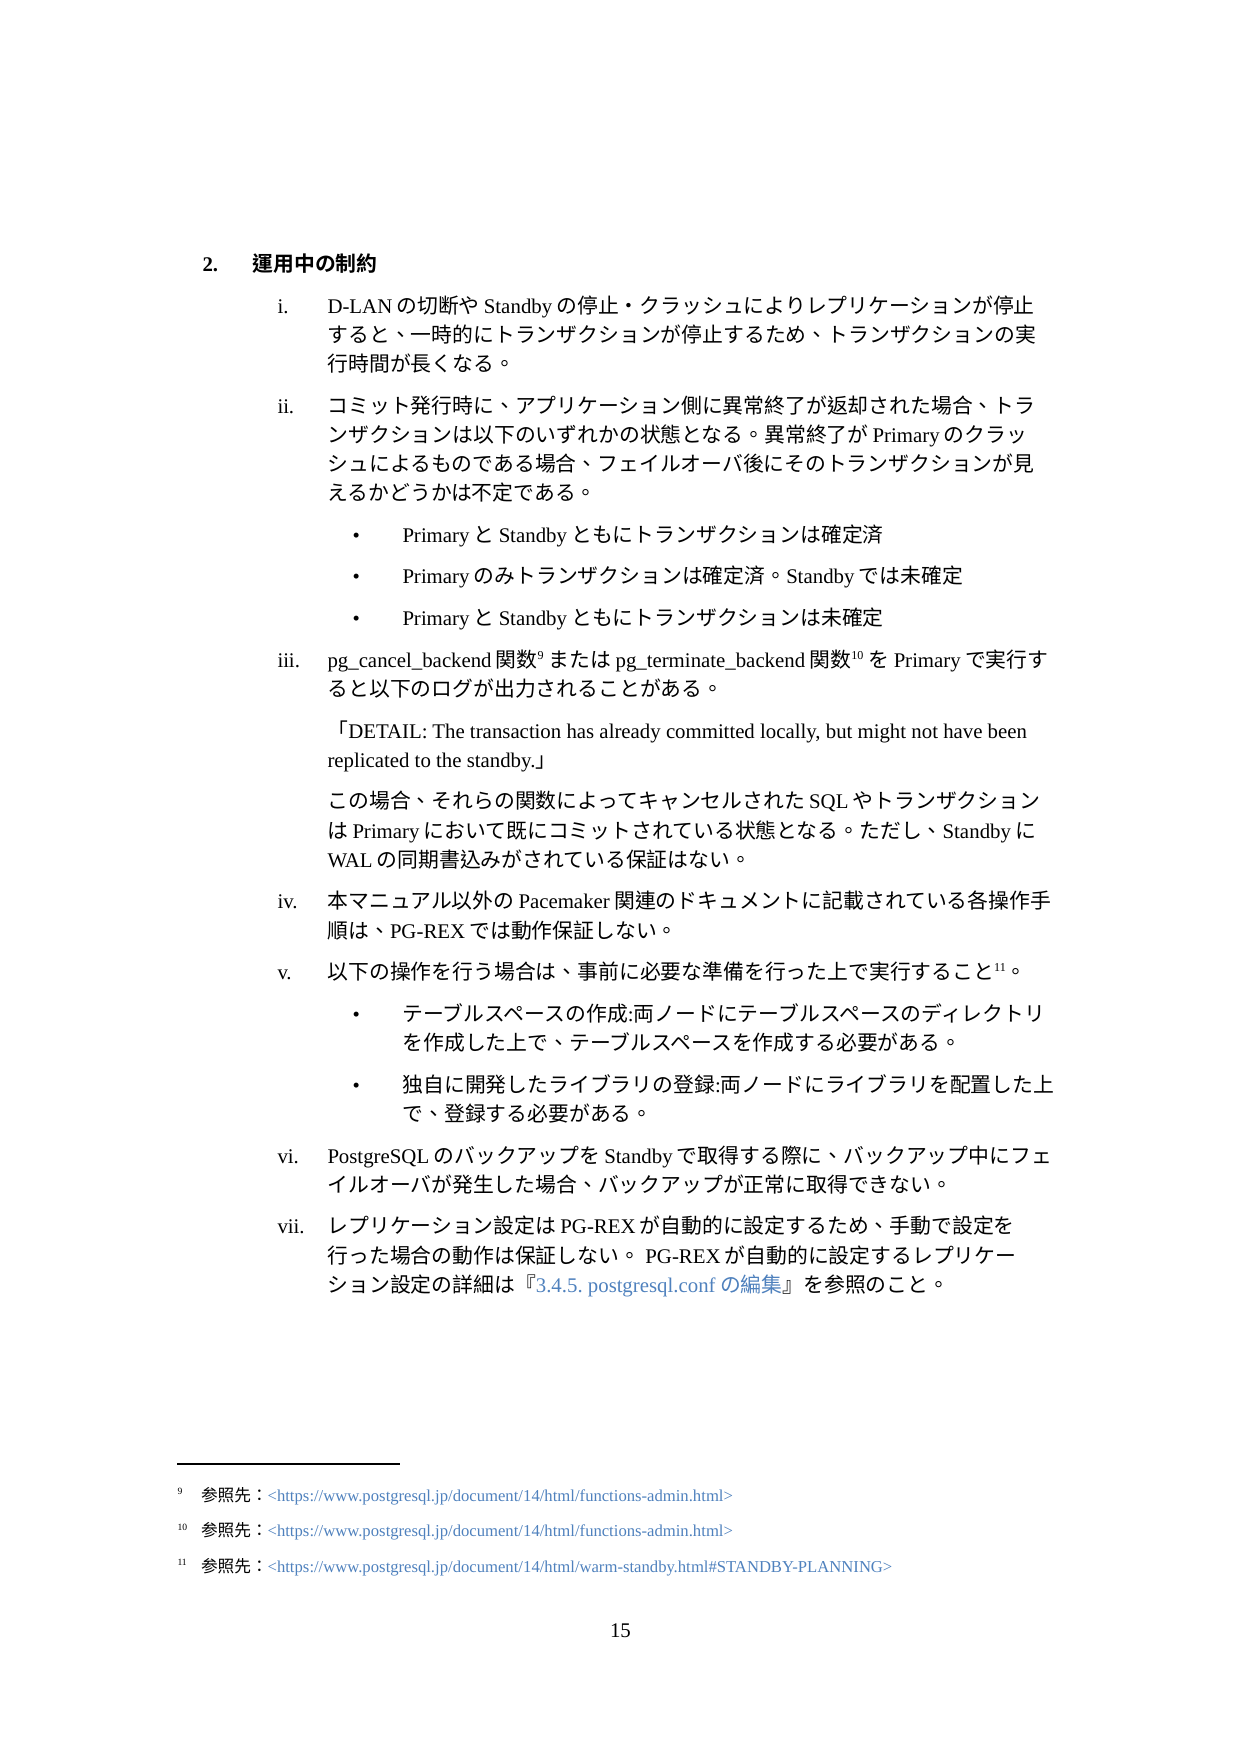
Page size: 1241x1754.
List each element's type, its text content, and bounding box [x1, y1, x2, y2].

list 運用中の制約 [202, 248, 1054, 278]
list この場合、それらの関数によってキャンセルされたSQLやトランザクションはPrimaryにおいて既にコミットされている状態となる。ただし、StandbyにWALの同期書込みがされている保証はない。 [277, 786, 1054, 873]
list テーブルスペースの作成:両ノードにテーブルスペースのディレクトリを作成した上で、テーブルスペースを作成する必要がある。 [352, 998, 1054, 1057]
list PrimaryとStandbyともにトランザクションは確定済 [352, 519, 1054, 548]
list コミット発行時に、アプリケーション側に異常終了が返却された場合、トランザクションは以下のいずれかの状態となる。異常終了がPrimaryのクラッシュによるものである場合、フェイルオーバ後にそのトランザクションが見えるかどうかは不定である。 [277, 390, 1054, 507]
list PrimaryとStandbyともにトランザクションは未確定 [352, 603, 1054, 632]
list 本マニュアル以外のPacemaker関連のドキュメントに記載されている各操作手順は、PG-REXでは動作保証しない。 [277, 886, 1054, 944]
list 独自に開発したライブラリの登録:両ノードにライブラリを配置した上で、登録する必要がある。 [352, 1069, 1054, 1128]
list 以下の操作を行う場合は、事前に必要な準備を行った上で実行すること。 [277, 957, 1054, 986]
list pg_cancel_backend関数 またはpg_terminate_backend関数 をPrimaryで実行すると以下のログが出力されることがある。 [277, 644, 1054, 703]
list Primaryのみトランザクションは確定済。Standbyでは未確定 [352, 561, 1054, 590]
list PostgreSQLのバックアップをStandbyで取得する際に、バックアップ中にフェイルオーバが発生した場合、バックアップが正常に取得できない。 [277, 1140, 1054, 1198]
list 「DETAIL: The transaction has already committed locally, but might not have been replicated to the standby.」 [277, 715, 1054, 773]
list D-LANの切断やStandbyの停止・クラッシュによりレプリケーションが停止すると、一時的にトランザクションが停止するため、トランザクションの実行時間が長くなる。 [277, 290, 1054, 378]
list レプリケーション設定はPG-REXが自動的に設定するため、手動で設定を行った場合の動作は保証しない。 PG-REXが自動的に設定するレプリケーション設定の詳細は『3.4.5. postgresql.confの編集』を参照のこと。 [277, 1211, 1054, 1298]
